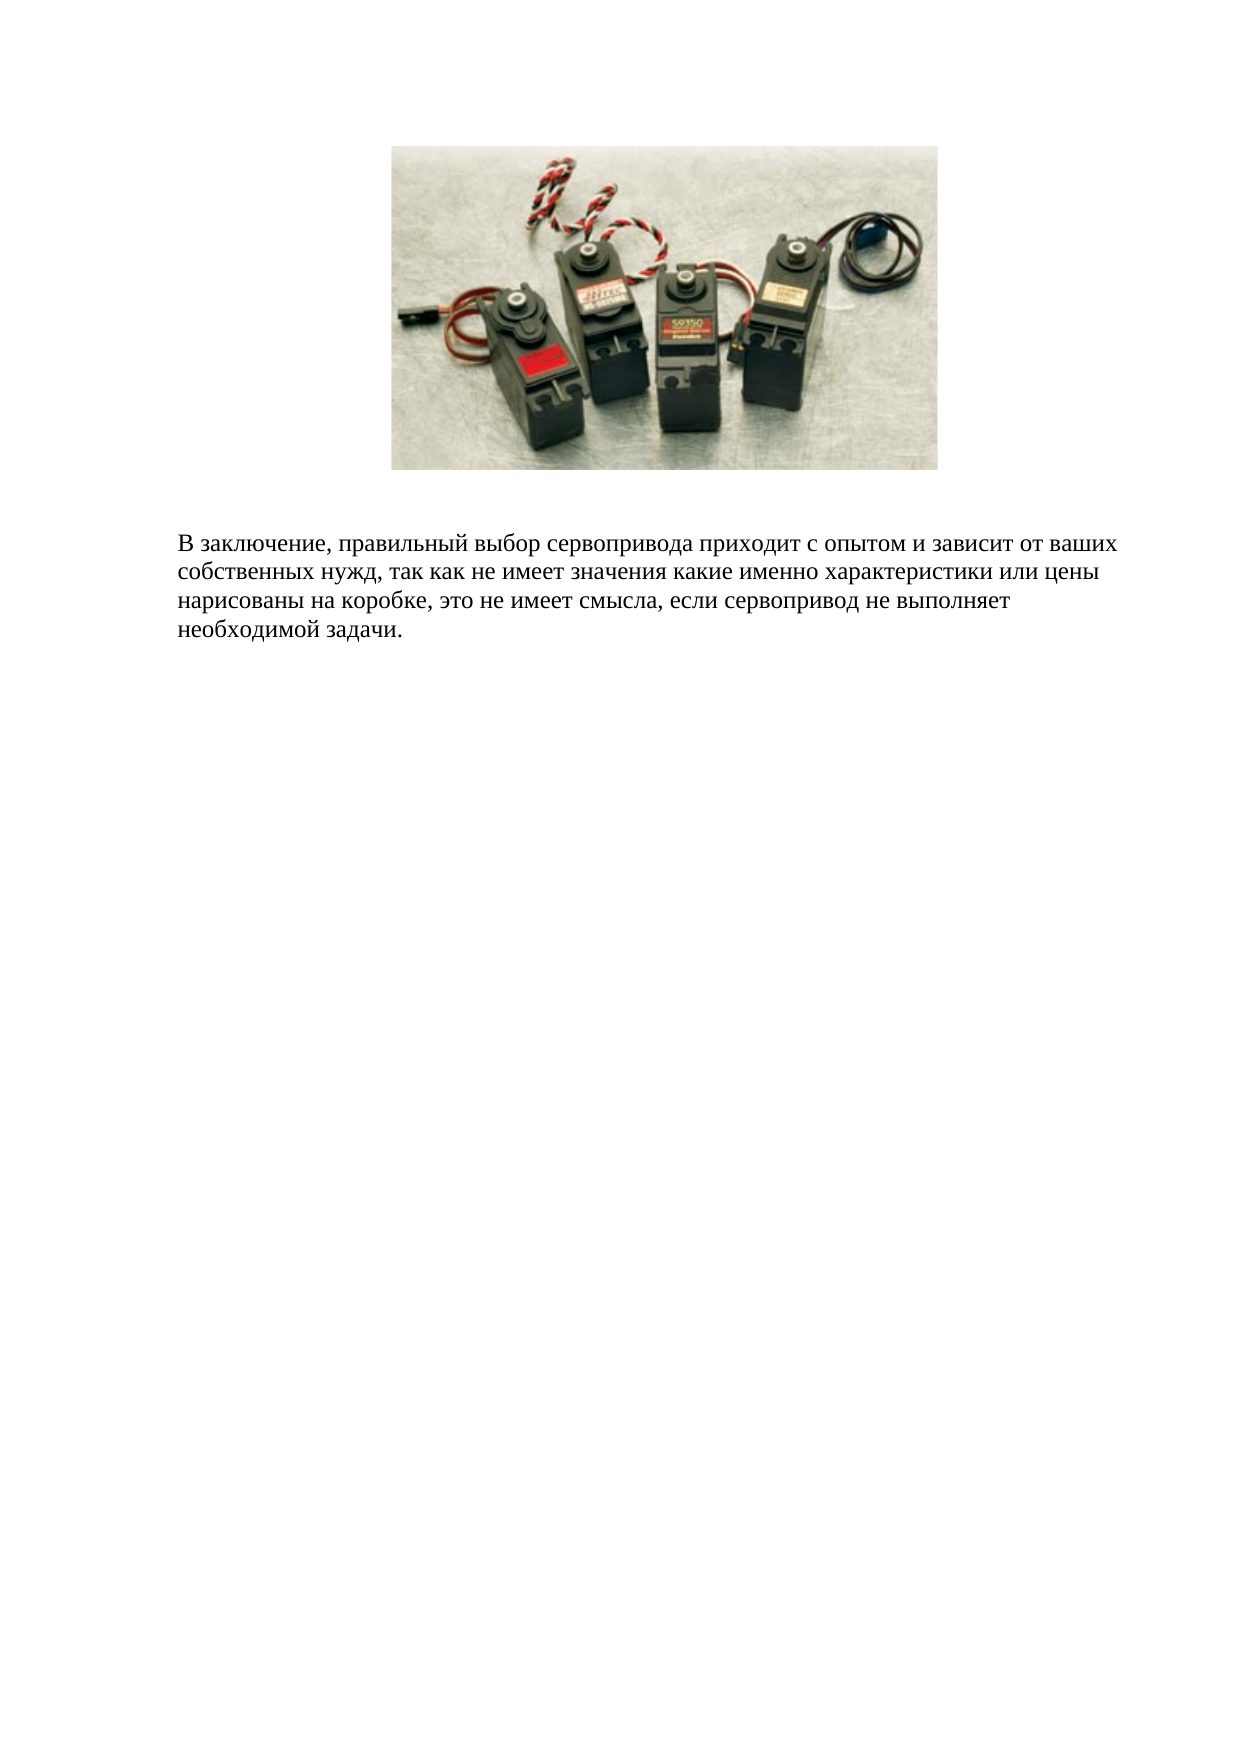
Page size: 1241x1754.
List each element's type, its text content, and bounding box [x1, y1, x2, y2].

picture [391, 146, 938, 470]
text В заключение, правильный выбор сервопривода приходит с опытом и зависит от ваших собственных нужд, так как не имеет значения какие именно характеристики или цены нарисованы на коробке, это не имеет смысла, если сервопривод не выполняет необходимой задачи. [177, 499, 1152, 643]
